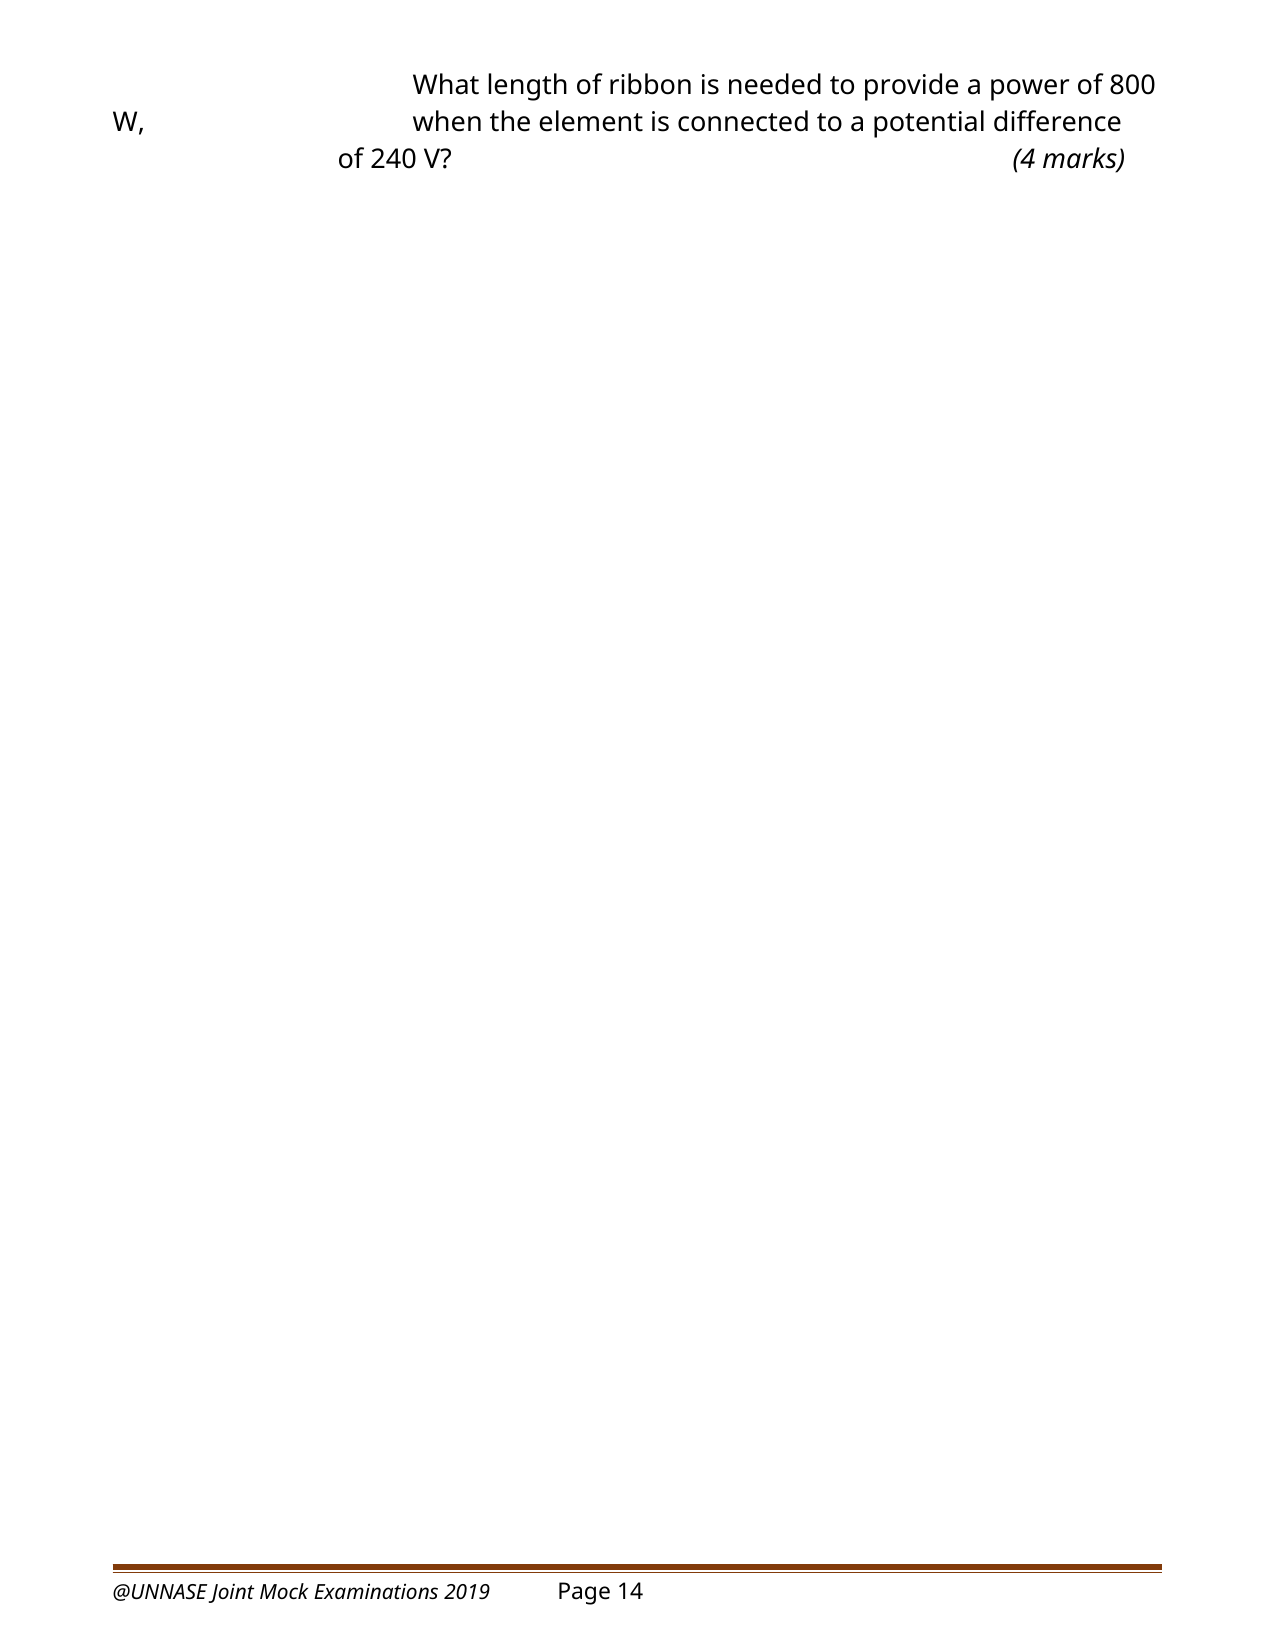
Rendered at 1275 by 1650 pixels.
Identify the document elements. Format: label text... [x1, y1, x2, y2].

text of 240 V? (4 marks) [112, 139, 1162, 176]
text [112, 66, 1162, 139]
